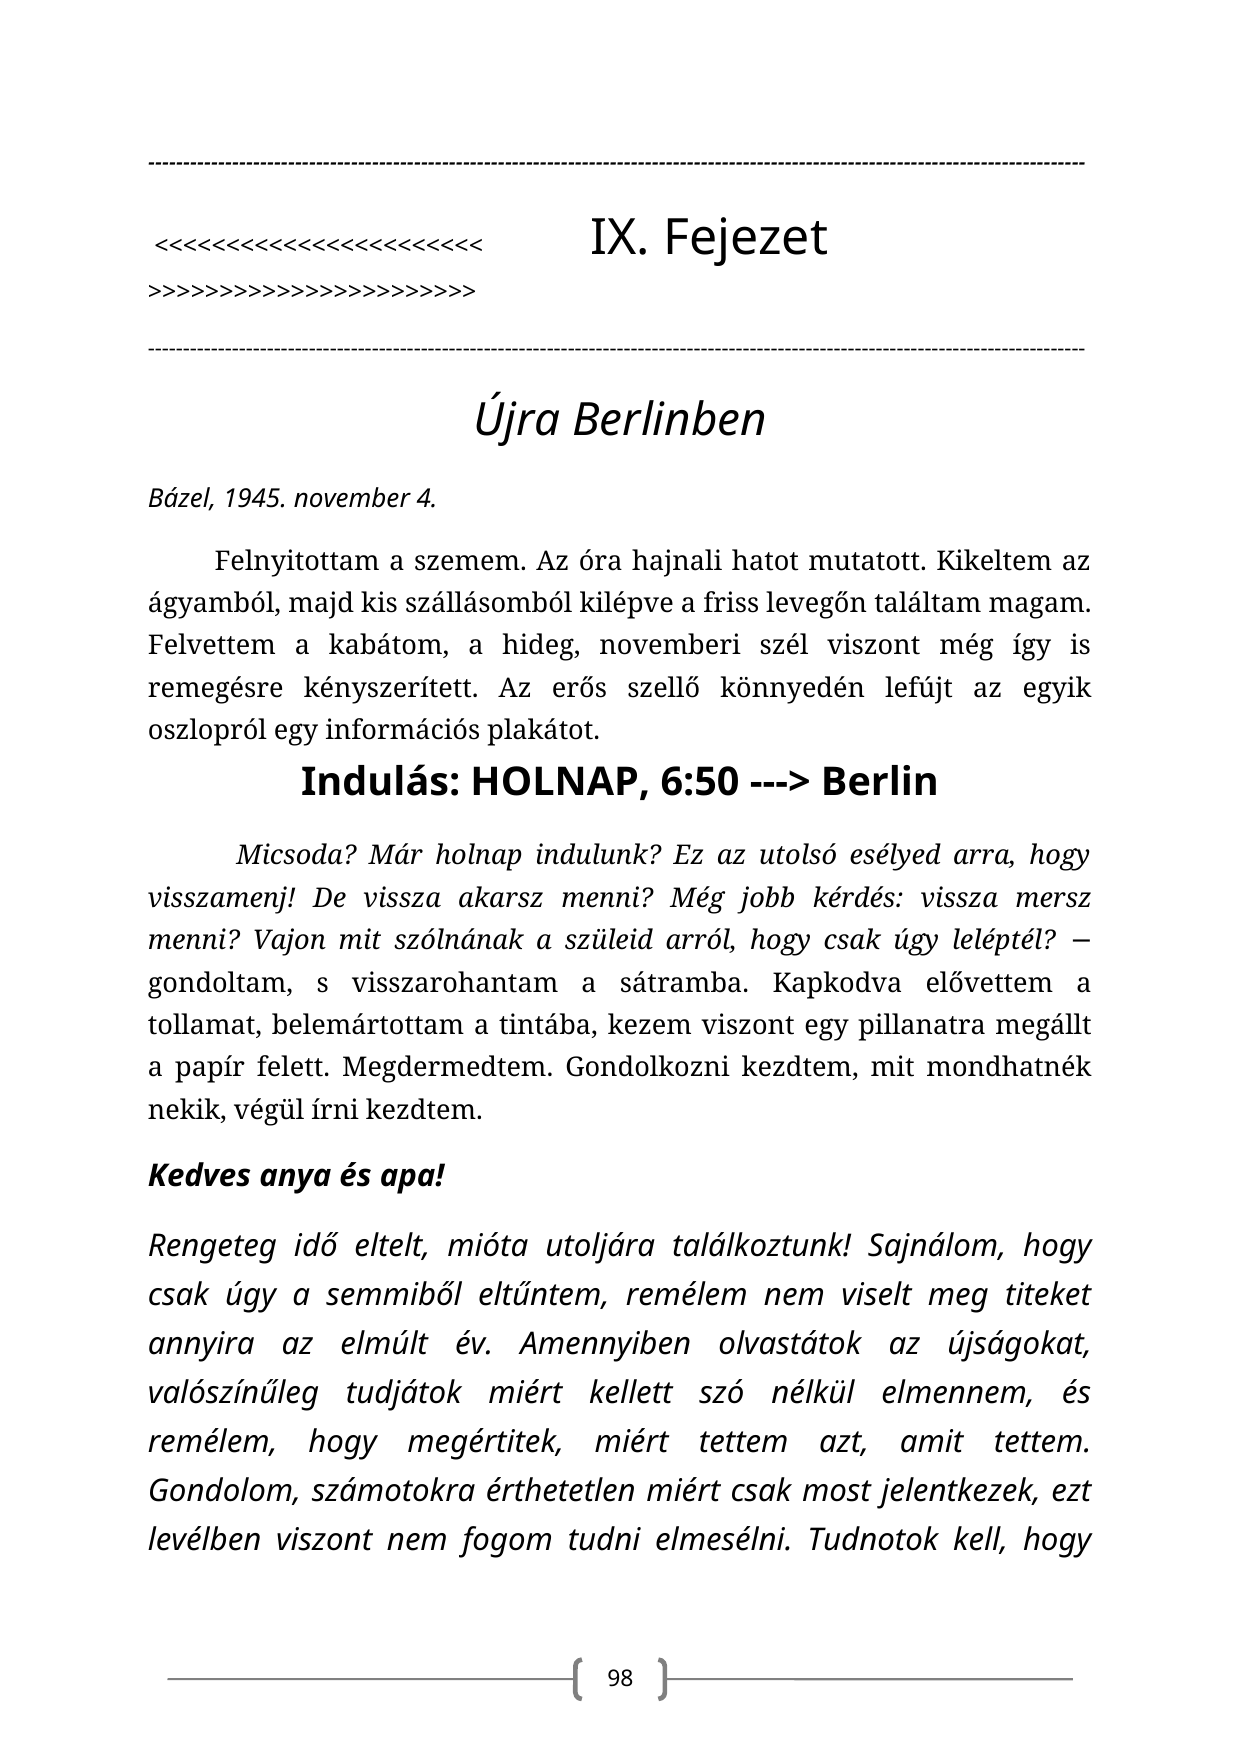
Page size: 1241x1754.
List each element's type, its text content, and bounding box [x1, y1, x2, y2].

text -------------------------------------------------------------------------------------------------------------------------------------- [148, 148, 1093, 176]
text Felnyitottam a szemem. Az óra hajnali hatot mutatott. Kikeltem az ágyamból, majd kis szállásomból kilépve a friss levegőn találtam magam. Felvettem a kabátom, a hideg, novemberi szél viszont még így is remegésre kényszerített. Az erős szellő könnyedén lefújt az egyik oszlopról egy információs plakátot. [148, 541, 1093, 747]
text Micsoda? Már holnap indulunk? Ez az utolsó esélyed arra, hogy visszamenj! De vissza akarsz menni? Még jobb kérdés: vissza mersz menni? Vajon mit szólnának a szüleid arról, hogy csak úgy leléptél? − gondoltam, s visszarohantam a sátramba. Kapkodva elővettem a tollamat, belemártottam a tintába, kezem viszont egy pillanatra megállt a papír felett. Megdermedtem. Gondolkozni kezdtem, mit mondhatnék nekik, végül írni kezdtem. [148, 836, 1093, 1127]
text -------------------------------------------------------------------------------------------------------------------------------------- [148, 334, 1093, 362]
text <<<<<<<<<<<<<<<<<<<<<<< IX. Fejezet >>>>>>>>>>>>>>>>>>>>>>> [148, 201, 1093, 308]
text Indulás: HOLNAP, 6:50 ---> Berlin [148, 753, 1093, 807]
text Kedves anya és apa! [148, 1153, 1093, 1196]
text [148, 1223, 1093, 1559]
text Újra Berlinben [148, 387, 1093, 449]
text Bázel, 1945. november 4. [148, 479, 1093, 515]
